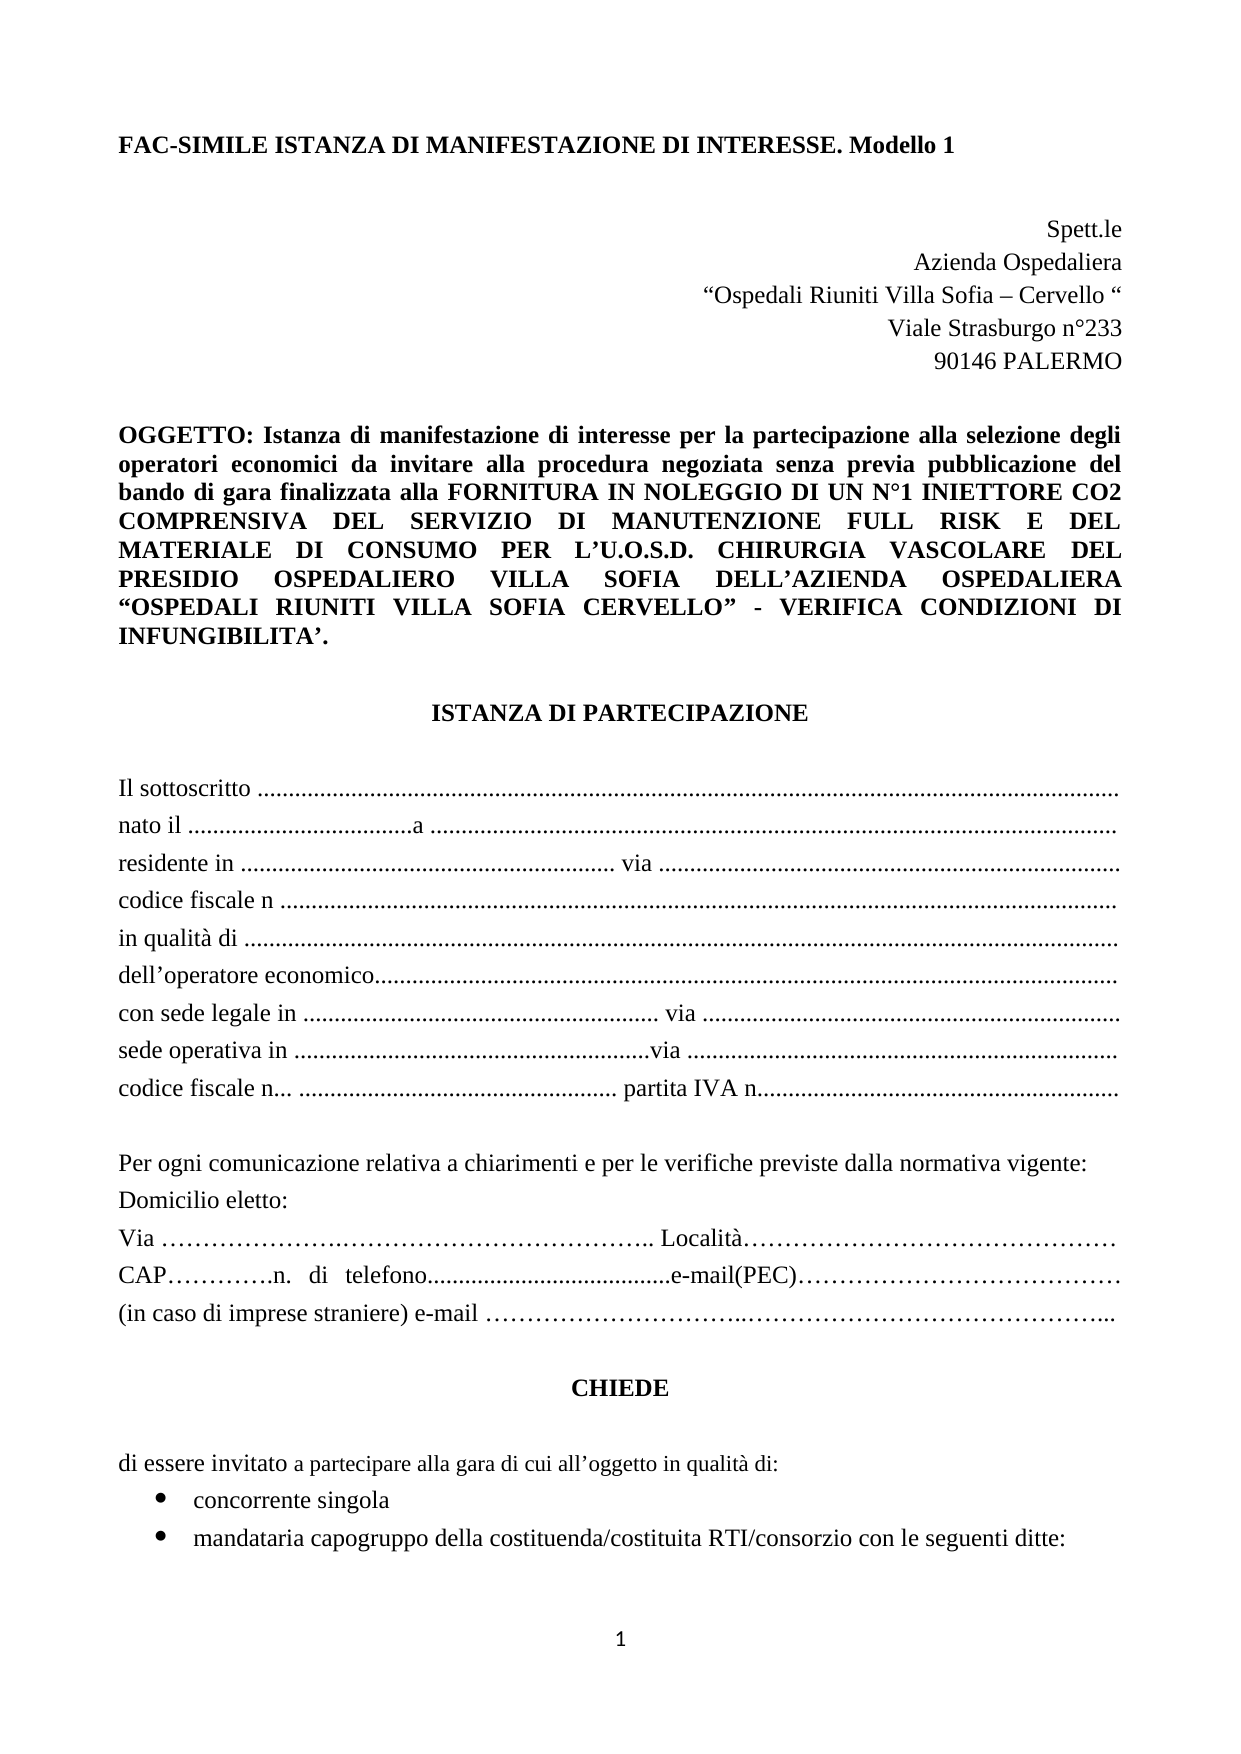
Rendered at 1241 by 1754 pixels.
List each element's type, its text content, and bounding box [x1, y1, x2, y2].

text Fac-simile ISTANZA DI MANIFESTAZIONE DI INTERESSE. Modello 1 [118, 130, 1122, 159]
text “Ospedali Riuniti Villa Sofia – Cervello “ [576, 280, 1122, 309]
list mandataria capogruppo della costituenda/costituita RTI/consorzio con le seguenti ditte: [156, 1516, 1122, 1554]
text Domicilio eletto: [118, 1179, 1122, 1216]
text OGGETTO: Istanza di manifestazione di interesse per la partecipazione alla selezione degli operatori economici da invitare alla procedura negoziata senza previa pubblicazione del bando di gara finalizzata alla FORNITURA IN NOLEGGIO DI UN N°1 INIETTORE CO2 COMPRENSIVA DEL SERVIZIO DI MANUTENZIONE FULL RISK E DEL MATERIALE DI CONSUMO PER L’U.O.S.D. CHIRURGIA VASCOLARE DEL PRESIDIO OSPEDALIERO VILLA SOFIA DELL’AZIENDA OSPEDALIERA “OSPEDALI RIUNITI VILLA SOFIA CERVELLO” - VERIFICA CONDIZIONI DI INFUNGIBILITA’. [118, 420, 1122, 650]
list concorrente singola [156, 1479, 1122, 1516]
text Viale Strasburgo n°233 [576, 313, 1122, 342]
text CHIEDE [118, 1366, 1122, 1404]
text 90146 PALERMO [576, 346, 1122, 375]
text ISTANZA DI PARTECIPAZIONE [118, 691, 1122, 729]
text CAP………….n. di telefono.......................................e-mail(PEC)………………………………… (in caso di imprese straniere) e-mail …………………………..……………………………………... [118, 1254, 1122, 1329]
text sede operativa in .........................................................via ..................................................................... [118, 1029, 1122, 1066]
text con sede legale in ......................................................... via ................................................................... [118, 991, 1122, 1029]
text codice fiscale n... ................................................... partita IVA n.......................................................... [118, 1066, 1122, 1104]
text residente in ............................................................ via .......................................................................... [118, 841, 1122, 879]
text Via ………………….……………………………….. Località……………………………………… [118, 1216, 1122, 1254]
text in qualità di ............................................................................................................................................ [118, 916, 1122, 954]
text Per ogni comunicazione relativa a chiarimenti e per le verifiche previste dalla normativa vigente: [118, 1141, 1122, 1179]
text Azienda Ospedaliera [576, 247, 1122, 276]
text Spett.le [576, 214, 1122, 243]
text nato il ....................................a .............................................................................................................. [118, 804, 1122, 841]
text Il sottoscritto .......................................................................................................................................... [118, 766, 1122, 804]
text di essere invitato a partecipare alla gara di cui all’oggetto in qualità di: [118, 1441, 1122, 1479]
text codice fiscale n ...................................................................................................................................... [118, 879, 1122, 916]
text dell’operatore economico....................................................................................................................... [118, 954, 1122, 991]
